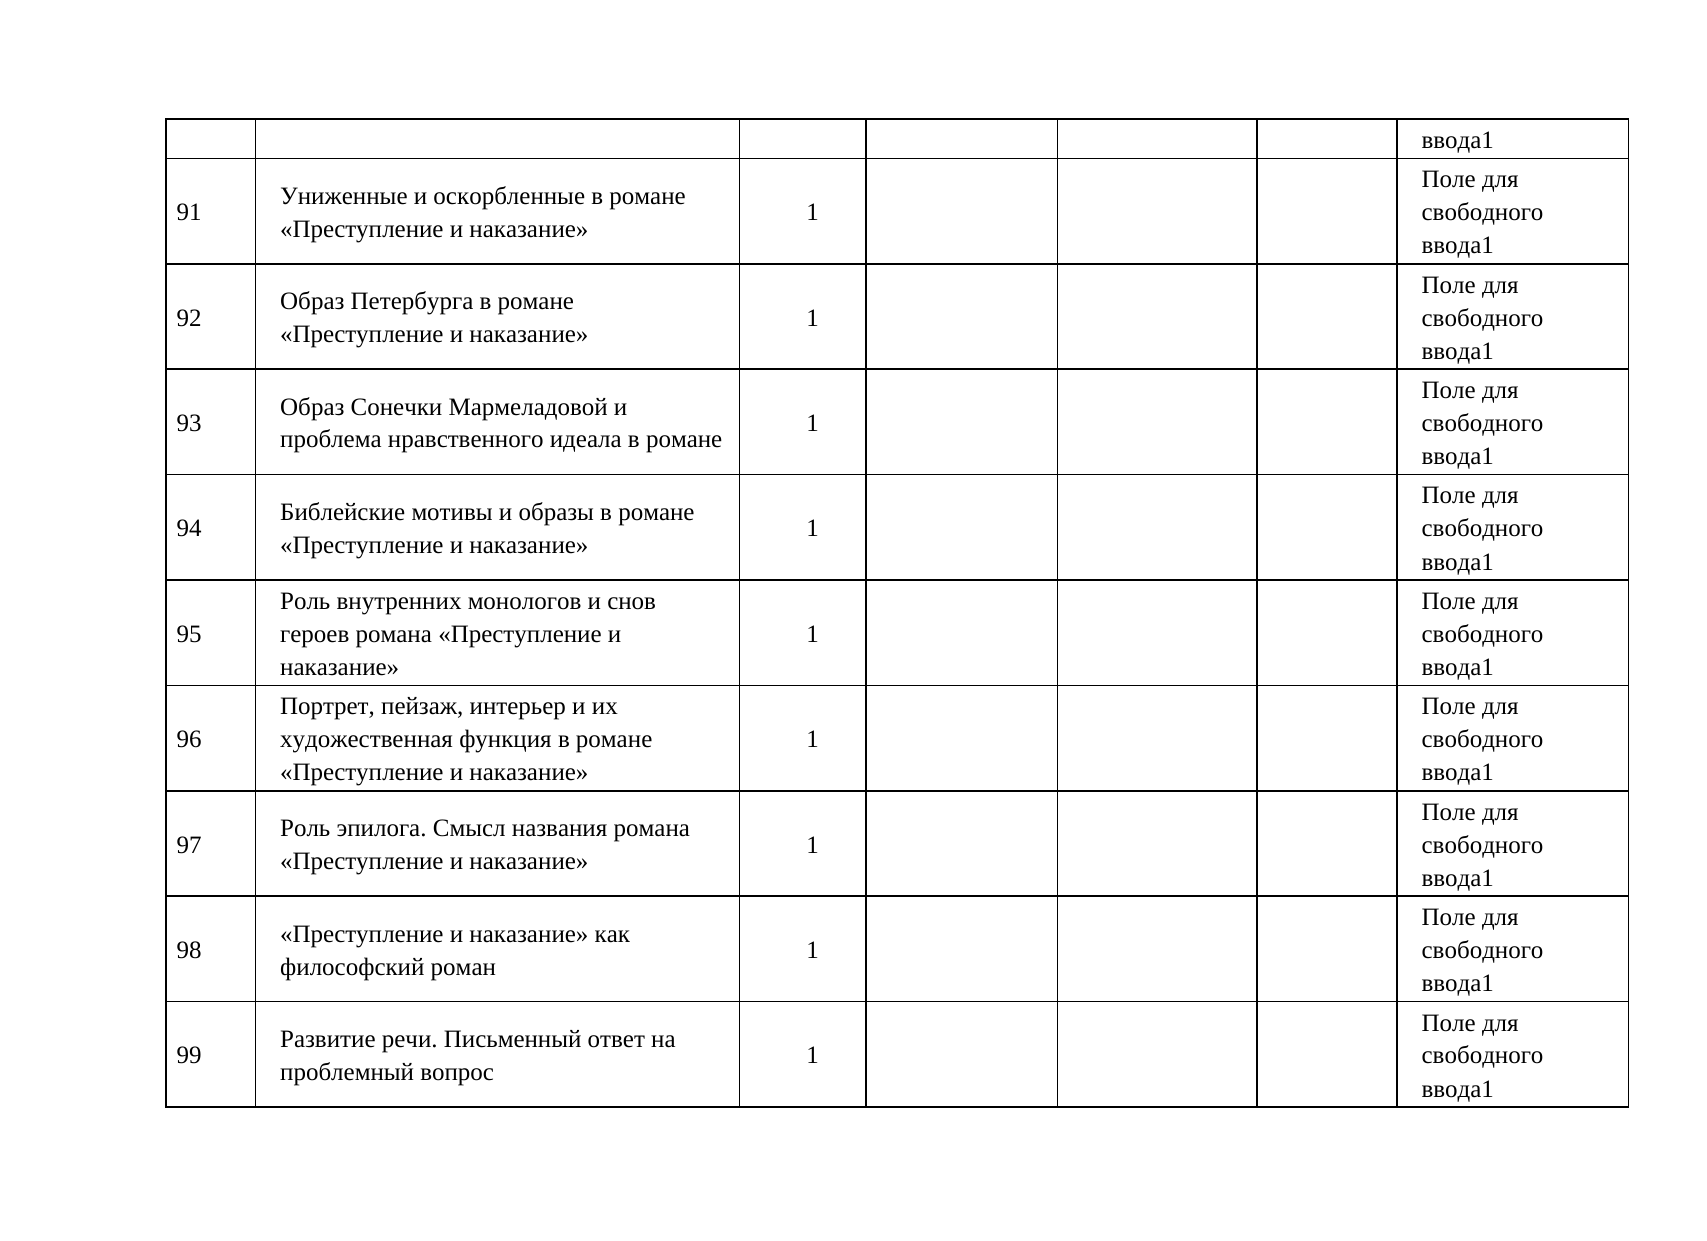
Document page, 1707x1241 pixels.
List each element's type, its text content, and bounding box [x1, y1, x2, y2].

table_cell [1258, 1002, 1396, 1106]
table_cell [867, 120, 1057, 157]
table_cell 92 [167, 265, 255, 368]
table_cell Поле для свободного ввода1 [1398, 475, 1628, 579]
table_cell 90 [167, 120, 255, 157]
table_cell [1058, 370, 1256, 474]
table_cell [867, 370, 1057, 474]
table_cell 97 [167, 792, 255, 895]
table_cell «Преступление и наказание» как философский роман [256, 897, 739, 1001]
table_cell 91 [167, 159, 255, 263]
table_cell [867, 686, 1057, 790]
table_cell [1058, 475, 1256, 579]
table_cell Поле для свободного ввода1 [1398, 581, 1628, 684]
table_cell [1258, 475, 1396, 579]
table_cell 1 [740, 897, 865, 1001]
table_cell Поле для свободного ввода1 [1398, 159, 1628, 263]
table_cell 1 [740, 686, 865, 790]
table_cell [1058, 1002, 1256, 1106]
table_cell [1258, 120, 1396, 157]
table_cell Образ Сонечки Мармеладовой и проблема нравственного идеала в романе [256, 370, 739, 474]
table_cell 93 [167, 370, 255, 474]
table_cell Поле для свободного ввода1 [1398, 792, 1628, 895]
table_cell 1 [740, 792, 865, 895]
table_cell [1258, 897, 1396, 1001]
table_cell 96 [167, 686, 255, 790]
table_cell [1258, 792, 1396, 895]
table_cell [867, 159, 1057, 263]
table_cell Поле для свободного ввода1 [1398, 686, 1628, 790]
table_cell 99 [167, 1002, 255, 1106]
table_cell Поле для свободного ввода1 [1398, 897, 1628, 1001]
table_cell [867, 792, 1057, 895]
table_cell [867, 581, 1057, 684]
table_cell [1398, 1002, 1628, 1106]
table_cell [1058, 792, 1256, 895]
table_cell [1258, 581, 1396, 684]
table_cell [867, 897, 1057, 1001]
table_cell [1058, 581, 1256, 684]
table_cell [867, 475, 1057, 579]
table_cell Поле для свободного ввода1 [1398, 370, 1628, 474]
table_cell Поле для свободного ввода1 [1398, 265, 1628, 368]
table_cell [1058, 265, 1256, 368]
table_cell 1 [740, 159, 865, 263]
table_cell Библейские мотивы и образы в романе «Преступление и наказание» [256, 475, 739, 579]
table_cell Униженные и оскорбленные в романе «Преступление и наказание» [256, 159, 739, 263]
table_cell Портрет, пейзаж, интерьер и их художественная функция в романе «Преступление и наказание» [256, 686, 739, 790]
table_cell 1 [740, 1002, 865, 1106]
table_cell [1258, 370, 1396, 474]
table_cell [1258, 686, 1396, 790]
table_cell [1398, 120, 1628, 157]
table_cell 98 [167, 897, 255, 1001]
table_cell 94 [167, 475, 255, 579]
table_cell [1058, 159, 1256, 263]
table_cell [1258, 265, 1396, 368]
table_cell [1258, 159, 1396, 263]
table_cell [867, 265, 1057, 368]
table_cell 1 [740, 120, 865, 157]
table_cell 1 [740, 265, 865, 368]
table_cell 1 [740, 581, 865, 684]
table_cell 1 [740, 475, 865, 579]
table_cell Образ Петербурга в романе «Преступление и наказание» [256, 265, 739, 368]
table_cell 95 [167, 581, 255, 684]
table_cell [1058, 897, 1256, 1001]
table_cell [867, 1002, 1057, 1106]
table_cell Роль внутренних монологов и снов героев романа «Преступление и наказание» [256, 581, 739, 684]
table_cell Роль эпилога. Смысл названия романа «Преступление и наказание» [256, 792, 739, 895]
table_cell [256, 120, 739, 157]
table_cell [1058, 686, 1256, 790]
table_cell 1 [740, 370, 865, 474]
table_cell [1058, 120, 1256, 157]
table_cell Развитие речи. Письменный ответ на проблемный вопрос [256, 1002, 739, 1106]
